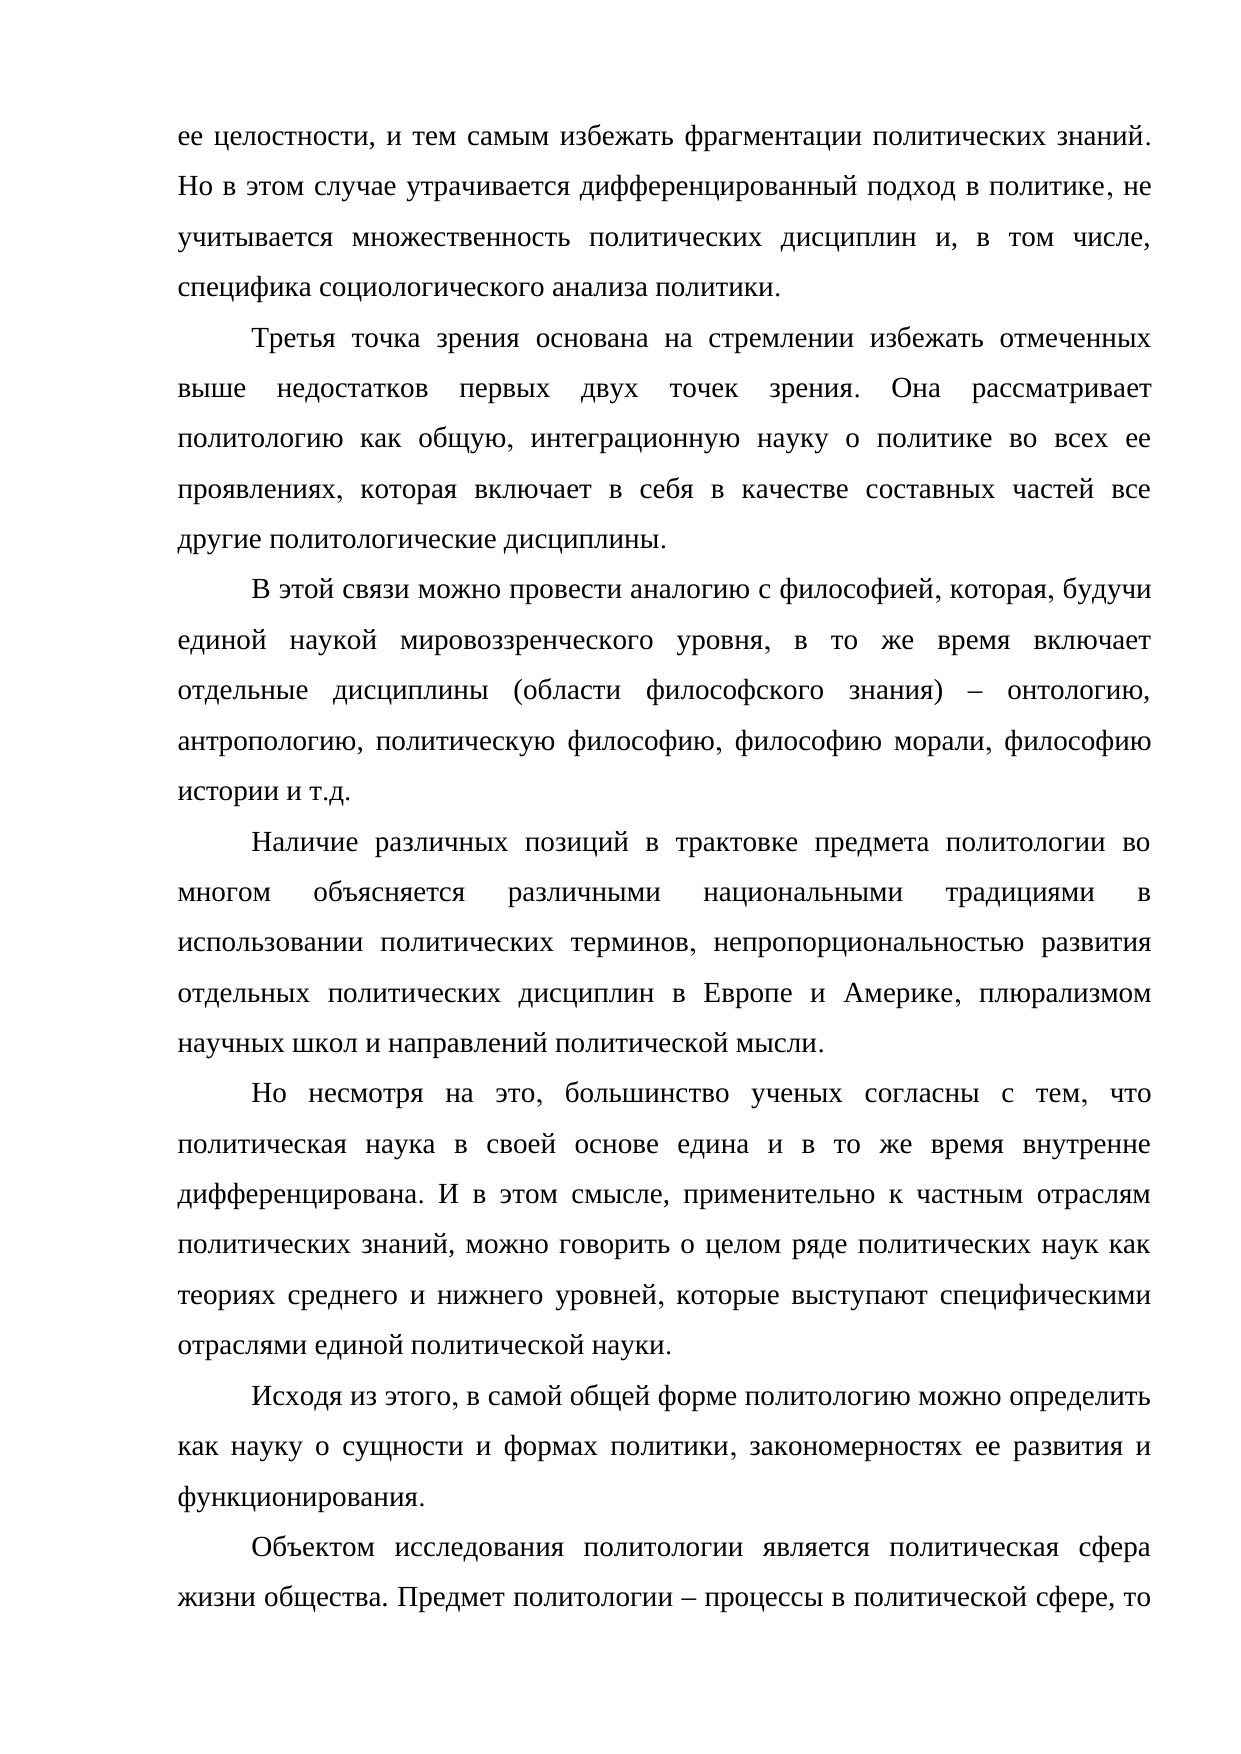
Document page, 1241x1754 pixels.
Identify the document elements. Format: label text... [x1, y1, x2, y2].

text В этой связи можно провести аналогию с философией которая будучи единой наукой мировоззренческого уровня в то же время включает отдельные дисциплины (области философского знания) – онтологию, антропологию, политическую философию философию морали философию истории и тд [177, 572, 1152, 807]
text Третья точка зрения основана на стремлении избежать отмеченных выше недостатков первых двух точек зрения Она рассматривает политологию как общую интеграционную науку о политике во всех ее проявлениях которая включает в себя в качестве составных частей все другие политологические дисциплины [177, 320, 1152, 555]
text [177, 118, 1152, 303]
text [177, 1529, 1152, 1613]
text Исходя из этого в самой общей форме политологию можно определить как науку о сущности и формах политики закономерностях ее развития и функционирования [177, 1378, 1152, 1512]
text Но несмотря на это большинство ученых согласны с тем что политическая наука в своей основе едина и в то же время внутренне дифференцирована И в этом смысле, применительно к частным отраслям политических знаний, можно говорить о целом ряде политических наук как теориях среднего и нижнего уровней которые выступают специфическими отраслями единой политической науки [177, 1076, 1152, 1361]
text Наличие различных позиций в трактовке предмета политологии во многом объясняется различными национальными традициями в использовании политических терминов непропорциональностью развития отдельных политических дисциплин в Европе и Америке плюрализмом научных школ и направлений политической мысли [177, 824, 1152, 1059]
